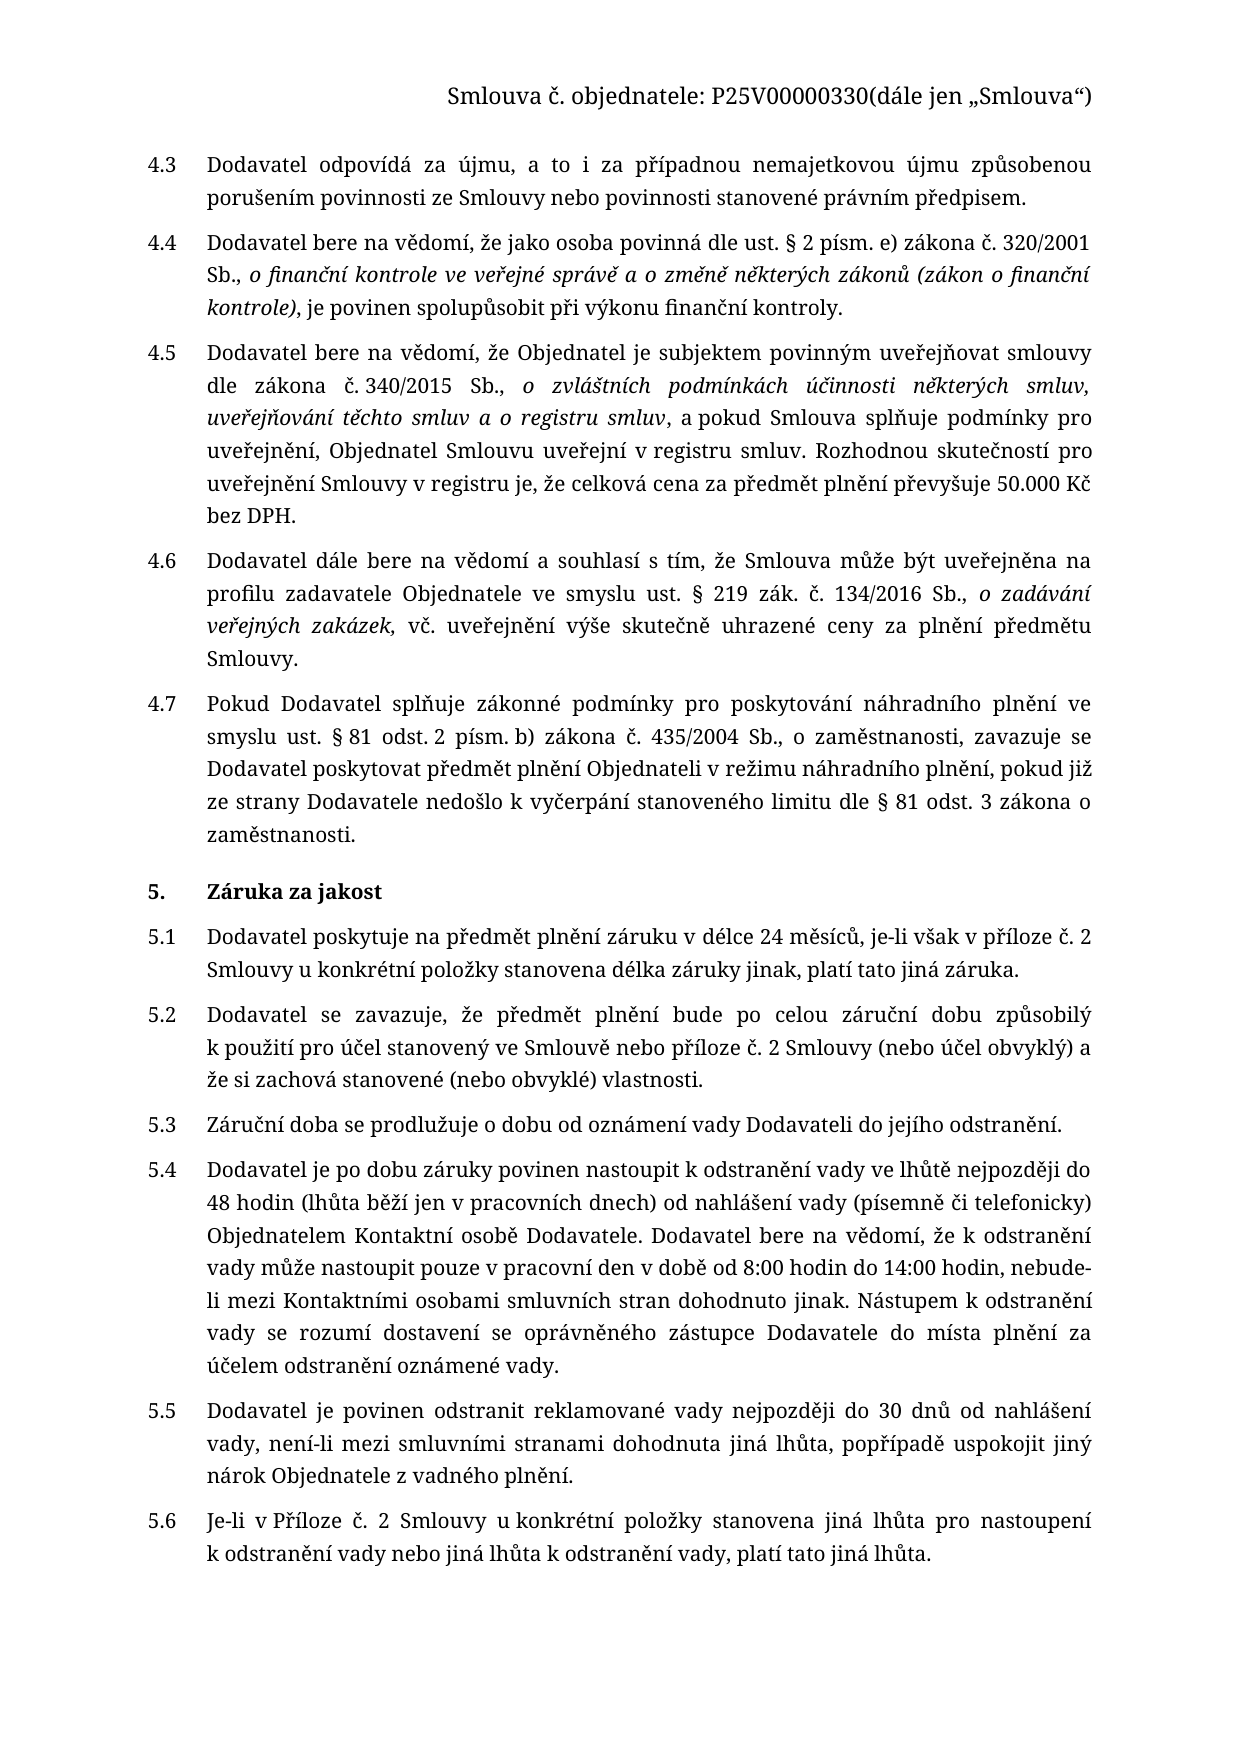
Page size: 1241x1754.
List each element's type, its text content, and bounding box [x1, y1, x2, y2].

list Dodavatel dále bere na vědomí a souhlasí s tím, že Smlouva může být uveřejněna na profilu zadavatele Objednatele ve smyslu ust. § 219 zák. č. 134/2016 Sb., o zadávání veřejných zakázek, vč. uveřejnění výše skutečně uhrazené ceny za plnění předmětu Smlouvy. [148, 546, 1093, 673]
list Dodavatel poskytuje na předmět plnění záruku v délce 24 měsíců, je-li však v příloze č. 2 Smlouvy u konkrétní položky stanovena délka záruky jinak, platí tato jiná záruka. [148, 922, 1093, 983]
list Dodavatel se zavazuje, že předmět plnění bude po celou záruční dobu způsobilý k použití pro účel stanovený ve Smlouvě nebo příloze č. 2 Smlouvy (nebo účel obvyklý) a že si zachová stanovené (nebo obvyklé) vlastnosti. [148, 1000, 1093, 1094]
list Záruční doba se prodlužuje o dobu od oznámení vady Dodavateli do jejího odstranění. [148, 1110, 1093, 1139]
list Dodavatel bere na vědomí, že Objednatel je subjektem povinným uveřejňovat smlouvy dle zákona č. 340/2015 Sb., o zvláštních podmínkách účinnosti některých smluv, uveřejňování těchto smluv a o registru smluv, a pokud Smlouva splňuje podmínky pro uveřejnění, Objednatel Smlouvu uveřejní v registru smluv. Rozhodnou skutečností pro uveřejnění Smlouvy v registru je, že celková cena za předmět plnění převyšuje 50.000 Kč bez DPH. [148, 338, 1093, 530]
list Dodavatel je povinen odstranit reklamované vady nejpozději do 30 dnů od nahlášení vady, není-li mezi smluvními stranami dohodnuta jiná lhůta, popřípadě uspokojit jiný nárok Objednatele z vadného plnění. [148, 1396, 1093, 1490]
list Dodavatel bere na vědomí, že jako osoba povinná dle ust. § 2 písm. e) zákona č. 320/2001 Sb., o finanční kontrole ve veřejné správě a o změně některých zákonů (zákon o finanční kontrole), je povinen spolupůsobit při výkonu finanční kontroly. [148, 228, 1093, 322]
list Záruka za jakost [148, 877, 1093, 906]
list Dodavatel odpovídá za újmu, a to i za případnou nemajetkovou újmu způsobenou porušením povinnosti ze Smlouvy nebo povinnosti stanovené právním předpisem. [148, 150, 1093, 211]
list Je-li v Příloze č. 2 Smlouvy u konkrétní položky stanovena jiná lhůta pro nastoupení k odstranění vady nebo jiná lhůta k odstranění vady, platí tato jiná lhůta. [148, 1507, 1093, 1568]
list Pokud Dodavatel splňuje zákonné podmínky pro poskytování náhradního plnění ve smyslu ust. § 81 odst. 2 písm. b) zákona č. 435/2004 Sb., o zaměstnanosti, zavazuje se Dodavatel poskytovat předmět plnění Objednateli v režimu náhradního plnění, pokud již ze strany Dodavatele nedošlo k vyčerpání stanoveného limitu dle § 81 odst. 3 zákona o zaměstnanosti. [148, 689, 1093, 848]
list Dodavatel je po dobu záruky povinen nastoupit k odstranění vady ve lhůtě nejpozději do 48 hodin (lhůta běží jen v pracovních dnech) od nahlášení vady (písemně či telefonicky) Objednatelem Kontaktní osobě Dodavatele. Dodavatel bere na vědomí, že k odstranění vady může nastoupit pouze v pracovní den v době od 8:00 hodin do 14:00 hodin, nebude-li mezi Kontaktními osobami smluvních stran dohodnuto jinak. Nástupem k odstranění vady se rozumí dostavení se oprávněného zástupce Dodavatele do místa plnění za účelem odstranění oznámené vady. [148, 1156, 1093, 1379]
